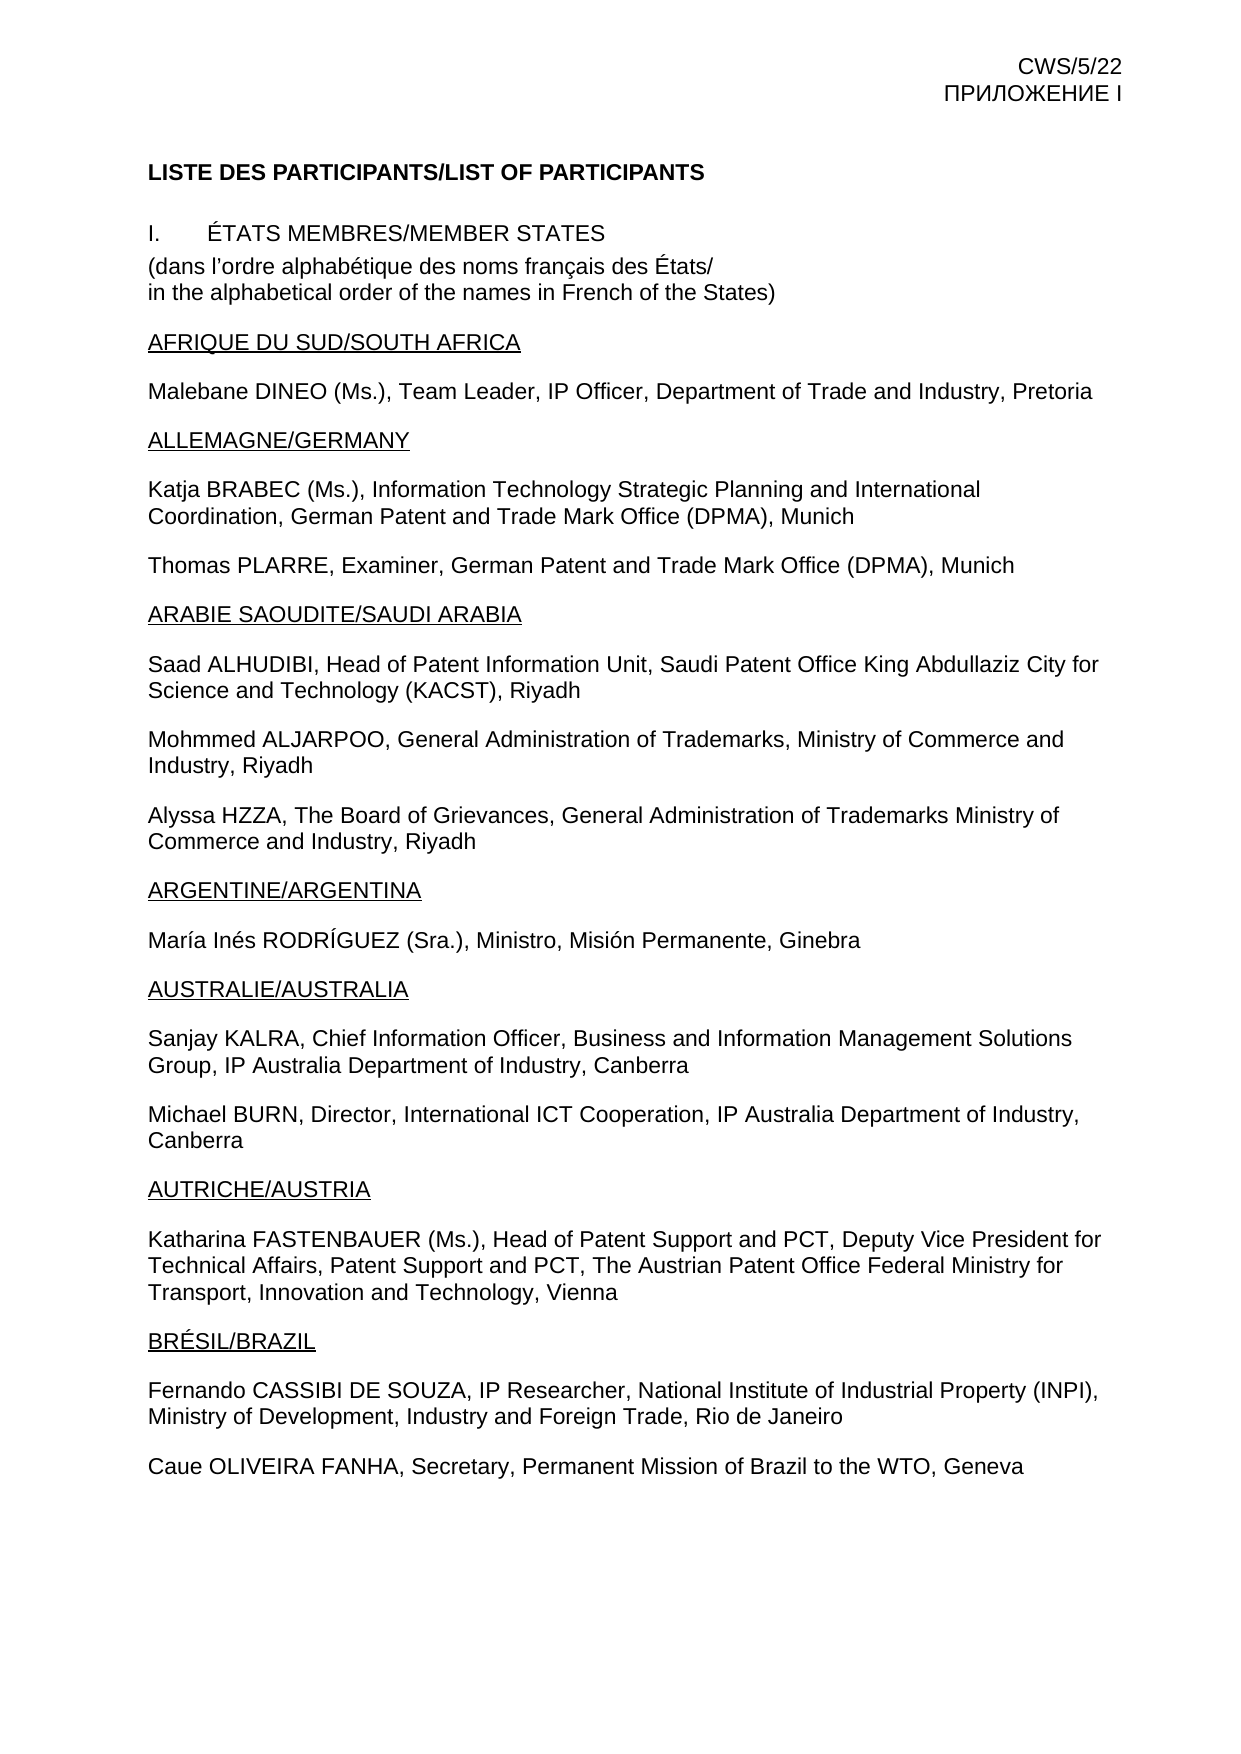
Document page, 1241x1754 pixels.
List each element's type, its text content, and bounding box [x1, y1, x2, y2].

text Saad ALHUDIBI, Head of Patent Information Unit, Saudi Patent Office King Abdullaziz City for Science and Technology (KACST), Riyadh [148, 651, 1122, 703]
text ALLEMAGNE/GERMANY [148, 427, 1122, 453]
text Fernando CASSIBI DE SOUZA, IP Researcher, National Institute of Industrial Property (INPI), Ministry of Development, Industry and Foreign Trade, Rio de Janeiro [148, 1377, 1122, 1430]
text (dans l’ordre alphabétique des noms français des États/ in the alphabetical order of the names in French of the States) [148, 253, 1122, 306]
text AFRIQUE DU SUD/SOUTH AFRICA [148, 328, 1122, 355]
text Katharina FASTENBAUER (Ms.), Head of Patent Support and PCT, Deputy Vice President for Technical Affairs, Patent Support and PCT, The Austrian Patent Office Federal Ministry for Transport, Innovation and Technology, Vienna [148, 1226, 1122, 1305]
text Sanjay KALRA, Chief Information Officer, Business and Information Management Solutions Group, IP Australia Department of Industry, Canberra [148, 1025, 1122, 1078]
text Mohmmed ALJARPOO, General Administration of Trademarks, Ministry of Commerce and Industry, Riyadh [148, 726, 1122, 779]
subtitle LISTE DES PARTICIPANTS/LIST OF PARTICIPANTS [148, 158, 1122, 185]
text Alyssa HZZA, The Board of Grievances, General Administration of Trademarks Ministry of Commerce and Industry, Riyadh [148, 802, 1122, 854]
text ARGENTINE/ARGENTINA [148, 877, 1122, 904]
text AUSTRALIE/AUSTRALIA [148, 976, 1122, 1002]
text Caue OLIVEIRA FANHA, Secretary, Permanent Mission of Brazil to the WTO, Geneva [148, 1453, 1122, 1479]
subtitle I. ÉTATS MEMBRES/MEMBER STATES [148, 220, 1122, 247]
text María Inés RODRÍGUEZ (Sra.), Ministro, Misión Permanente, Ginebra [148, 927, 1122, 953]
text ARABIE SAOUDITE/SAUDI ARABIA [148, 601, 1122, 628]
text BRÉSIL/BRAZIL [148, 1328, 1122, 1354]
text Michael BURN, Director, International ICT Cooperation, IP Australia Department of Industry, Canberra [148, 1101, 1122, 1153]
text Thomas PLARRE, Examiner, German Patent and Trade Mark Office (DPMA), Munich [148, 552, 1122, 578]
text Katja BRABEC (Ms.), Information Technology Strategic Planning and International Coordination, German Patent and Trade Mark Office (DPMA), Munich [148, 476, 1122, 529]
text AUTRICHE/AUSTRIA [148, 1176, 1122, 1203]
text Malebane DINEO (Ms.), Team Leader, IP Officer, Department of Trade and Industry, Pretoria [148, 378, 1122, 404]
